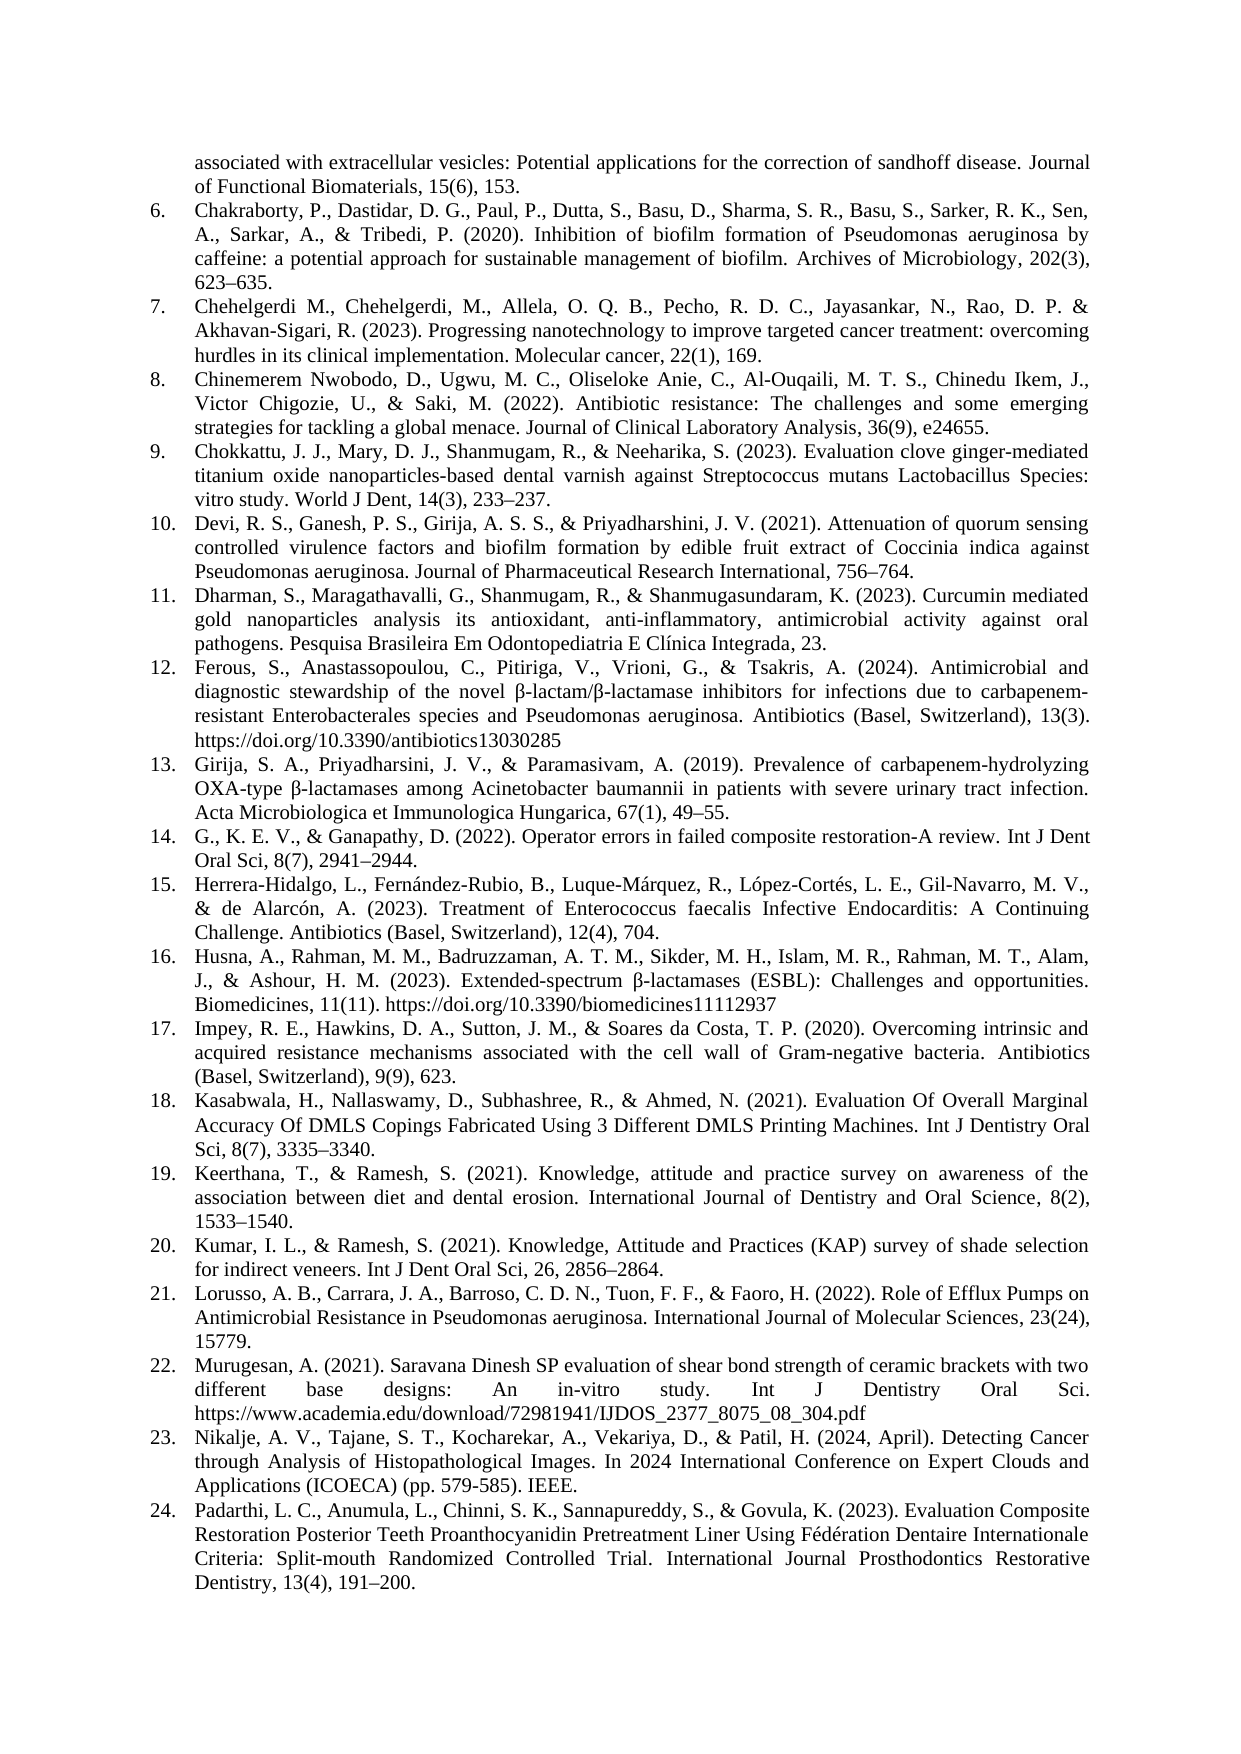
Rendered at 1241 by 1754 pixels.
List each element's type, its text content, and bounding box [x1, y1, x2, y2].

text G., K. E. V., & Ganapathy, D. (2022). Operator errors in failed composite restoration-A review. Int J Dent Oral Sci, 8(7), 2941–2944. [150, 824, 1090, 872]
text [150, 150, 1090, 198]
text Chokkattu, J. J., Mary, D. J., Shanmugam, R., & Neeharika, S. (2023). Evaluation clove ginger-mediated titanium oxide nanoparticles-based dental varnish against Streptococcus mutans Lactobacillus Species: vitro study. World J Dent, 14(3), 233–237. [150, 439, 1090, 511]
text Murugesan, A. (2021). Saravana Dinesh SP evaluation of shear bond strength of ceramic brackets with two different base designs: An in-vitro study. Int J Dentistry Oral Sci. https://www.academia.edu/download/72981941/IJDOS_2377_8075_08_304.pdf [150, 1353, 1090, 1425]
text Devi, R. S., Ganesh, P. S., Girija, A. S. S., & Priyadharshini, J. V. (2021). Attenuation of quorum sensing controlled virulence factors and biofilm formation by edible fruit extract of Coccinia indica against Pseudomonas aeruginosa. Journal of Pharmaceutical Research International, 756–764. [150, 511, 1090, 583]
text Nikalje, A. V., Tajane, S. T., Kocharekar, A., Vekariya, D., & Patil, H. (2024, April). Detecting Cancer through Analysis of Histopathological Images. In 2024 International Conference on Expert Clouds and Applications (ICOECA) (pp. 579-585). IEEE. [150, 1425, 1090, 1497]
text Keerthana, T., & Ramesh, S. (2021). Knowledge, attitude and practice survey on awareness of the association between diet and dental erosion. International Journal of Dentistry and Oral Science, 8(2), 1533–1540. [150, 1161, 1090, 1233]
text Kumar, I. L., & Ramesh, S. (2021). Knowledge, Attitude and Practices (KAP) survey of shade selection for indirect veneers. Int J Dent Oral Sci, 26, 2856–2864. [150, 1233, 1090, 1281]
text Dharman, S., Maragathavalli, G., Shanmugam, R., & Shanmugasundaram, K. (2023). Curcumin mediated gold nanoparticles analysis its antioxidant, anti-inflammatory, antimicrobial activity against oral pathogens. Pesquisa Brasileira Em Odontopediatria E Clínica Integrada, 23. [150, 583, 1090, 655]
text Chinemerem Nwobodo, D., Ugwu, M. C., Oliseloke Anie, C., Al-Ouqaili, M. T. S., Chinedu Ikem, J., Victor Chigozie, U., & Saki, M. (2022). Antibiotic resistance: The challenges and some emerging strategies for tackling a global menace. Journal of Clinical Laboratory Analysis, 36(9), e24655. [150, 367, 1090, 439]
text Padarthi, L. C., Anumula, L., Chinni, S. K., Sannapureddy, S., & Govula, K. (2023). Evaluation Composite Restoration Posterior Teeth Proanthocyanidin Pretreatment Liner Using Fédération Dentaire Internationale Criteria: Split-mouth Randomized Controlled Trial. International Journal Prosthodontics Restorative Dentistry, 13(4), 191–200. [150, 1497, 1090, 1594]
text Ferous, S., Anastassopoulou, C., Pitiriga, V., Vrioni, G., & Tsakris, A. (2024). Antimicrobial and diagnostic stewardship of the novel β-lactam/β-lactamase inhibitors for infections due to carbapenem-resistant Enterobacterales species and Pseudomonas aeruginosa. Antibiotics (Basel, Switzerland), 13(3). https://doi.org/10.3390/antibiotics13030285 [150, 655, 1090, 752]
text Lorusso, A. B., Carrara, J. A., Barroso, C. D. N., Tuon, F. F., & Faoro, H. (2022). Role of Efflux Pumps on Antimicrobial Resistance in Pseudomonas aeruginosa. International Journal of Molecular Sciences, 23(24), 15779. [150, 1281, 1090, 1353]
text Kasabwala, H., Nallaswamy, D., Subhashree, R., & Ahmed, N. (2021). Evaluation Of Overall Marginal Accuracy Of DMLS Copings Fabricated Using 3 Different DMLS Printing Machines. Int J Dentistry Oral Sci, 8(7), 3335–3340. [150, 1088, 1090, 1161]
text Impey, R. E., Hawkins, D. A., Sutton, J. M., & Soares da Costa, T. P. (2020). Overcoming intrinsic and acquired resistance mechanisms associated with the cell wall of Gram-negative bacteria. Antibiotics (Basel, Switzerland), 9(9), 623. [150, 1016, 1090, 1088]
text Chehelgerdi M., Chehelgerdi, M., Allela, O. Q. B., Pecho, R. D. C., Jayasankar, N., Rao, D. P. & Akhavan-Sigari, R. (2023). Progressing nanotechnology to improve targeted cancer treatment: overcoming hurdles in its clinical implementation. Molecular cancer, 22(1), 169. [150, 294, 1090, 367]
text Chakraborty, P., Dastidar, D. G., Paul, P., Dutta, S., Basu, D., Sharma, S. R., Basu, S., Sarker, R. K., Sen, A., Sarkar, A., & Tribedi, P. (2020). Inhibition of biofilm formation of Pseudomonas aeruginosa by caffeine: a potential approach for sustainable management of biofilm. Archives of Microbiology, 202(3), 623–635. [150, 198, 1090, 294]
text Husna, A., Rahman, M. M., Badruzzaman, A. T. M., Sikder, M. H., Islam, M. R., Rahman, M. T., Alam, J., & Ashour, H. M. (2023). Extended-spectrum β-lactamases (ESBL): Challenges and opportunities. Biomedicines, 11(11). https://doi.org/10.3390/biomedicines11112937 [150, 944, 1090, 1016]
text Girija, S. A., Priyadharsini, J. V., & Paramasivam, A. (2019). Prevalence of carbapenem-hydrolyzing OXA-type β-lactamases among Acinetobacter baumannii in patients with severe urinary tract infection. Acta Microbiologica et Immunologica Hungarica, 67(1), 49–55. [150, 752, 1090, 824]
text Herrera-Hidalgo, L., Fernández-Rubio, B., Luque-Márquez, R., López-Cortés, L. E., Gil-Navarro, M. V., & de Alarcón, A. (2023). Treatment of Enterococcus faecalis Infective Endocarditis: A Continuing Challenge. Antibiotics (Basel, Switzerland), 12(4), 704. [150, 872, 1090, 944]
